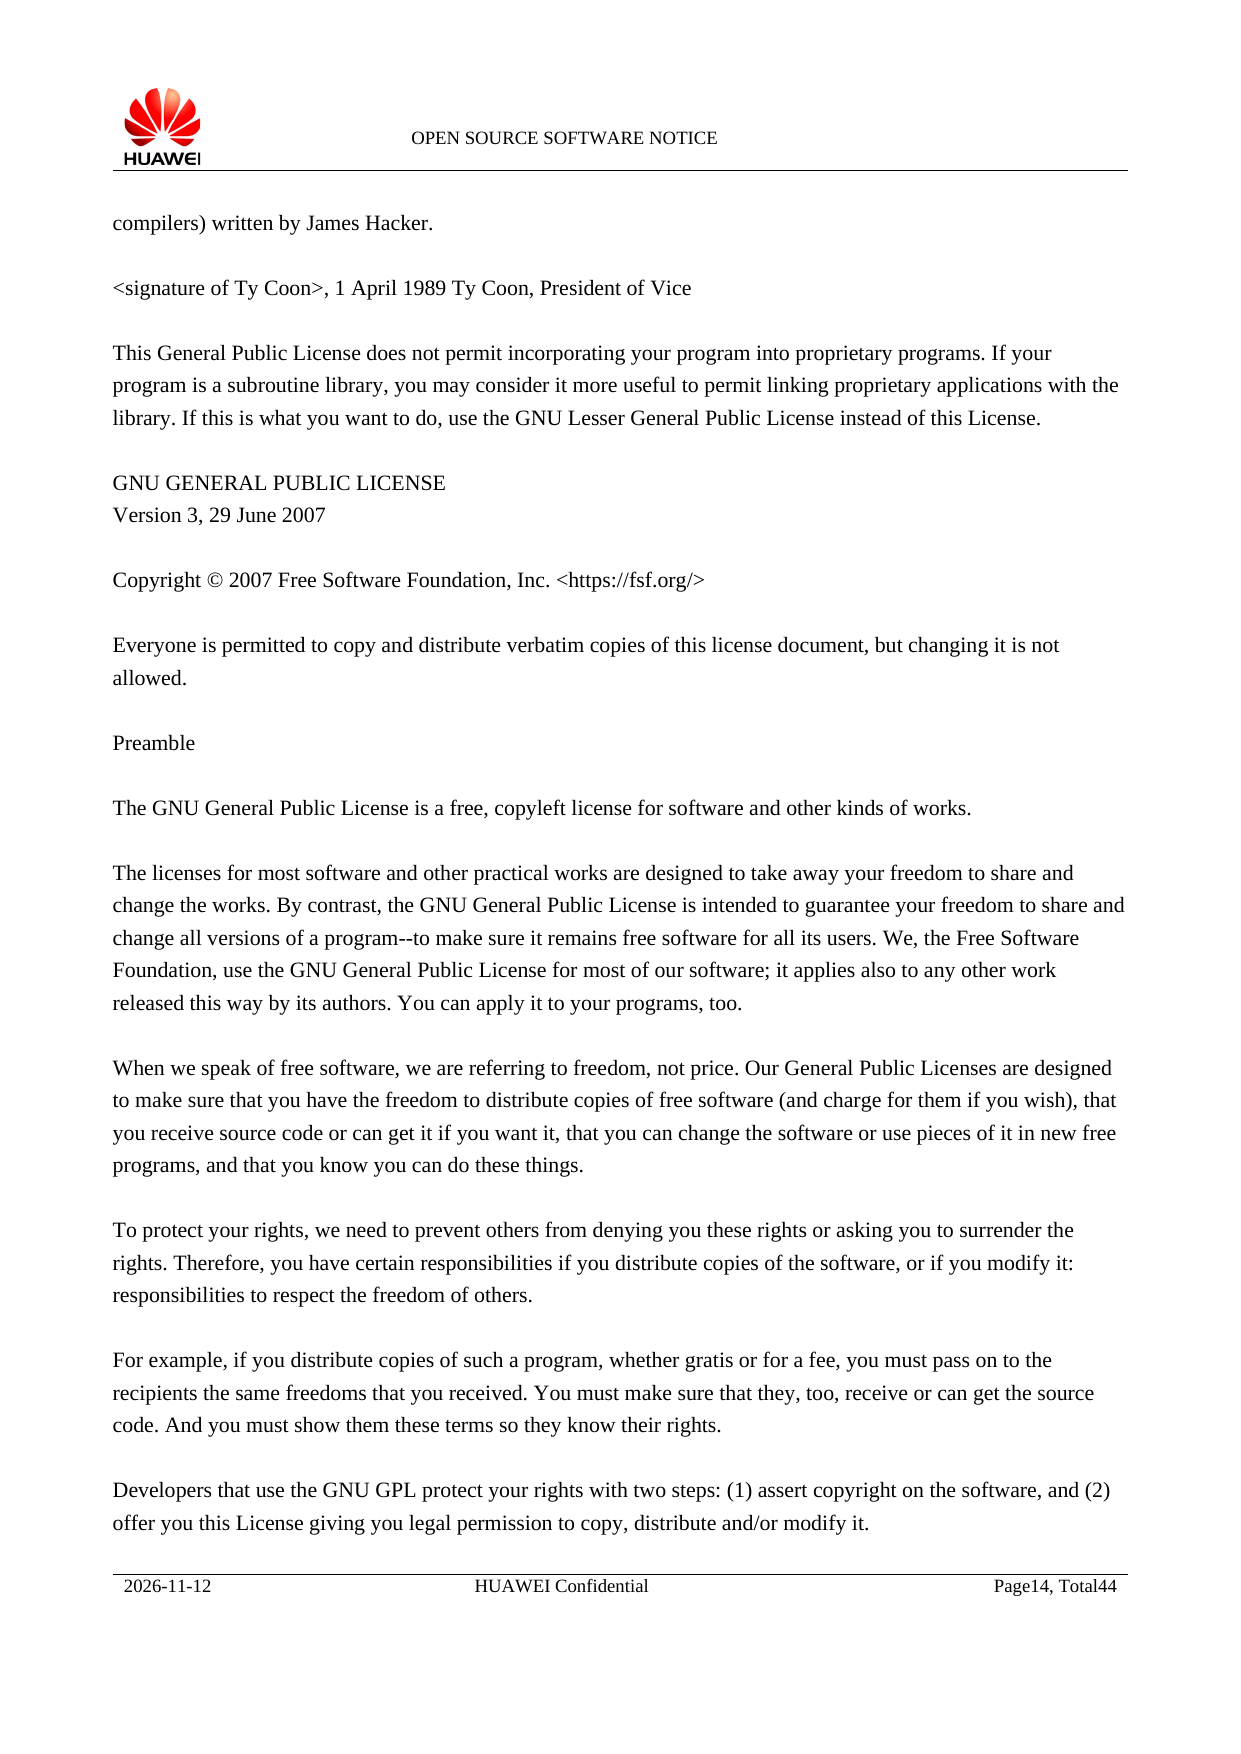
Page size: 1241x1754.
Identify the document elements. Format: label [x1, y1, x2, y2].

picture [124, 88, 201, 165]
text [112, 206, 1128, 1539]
